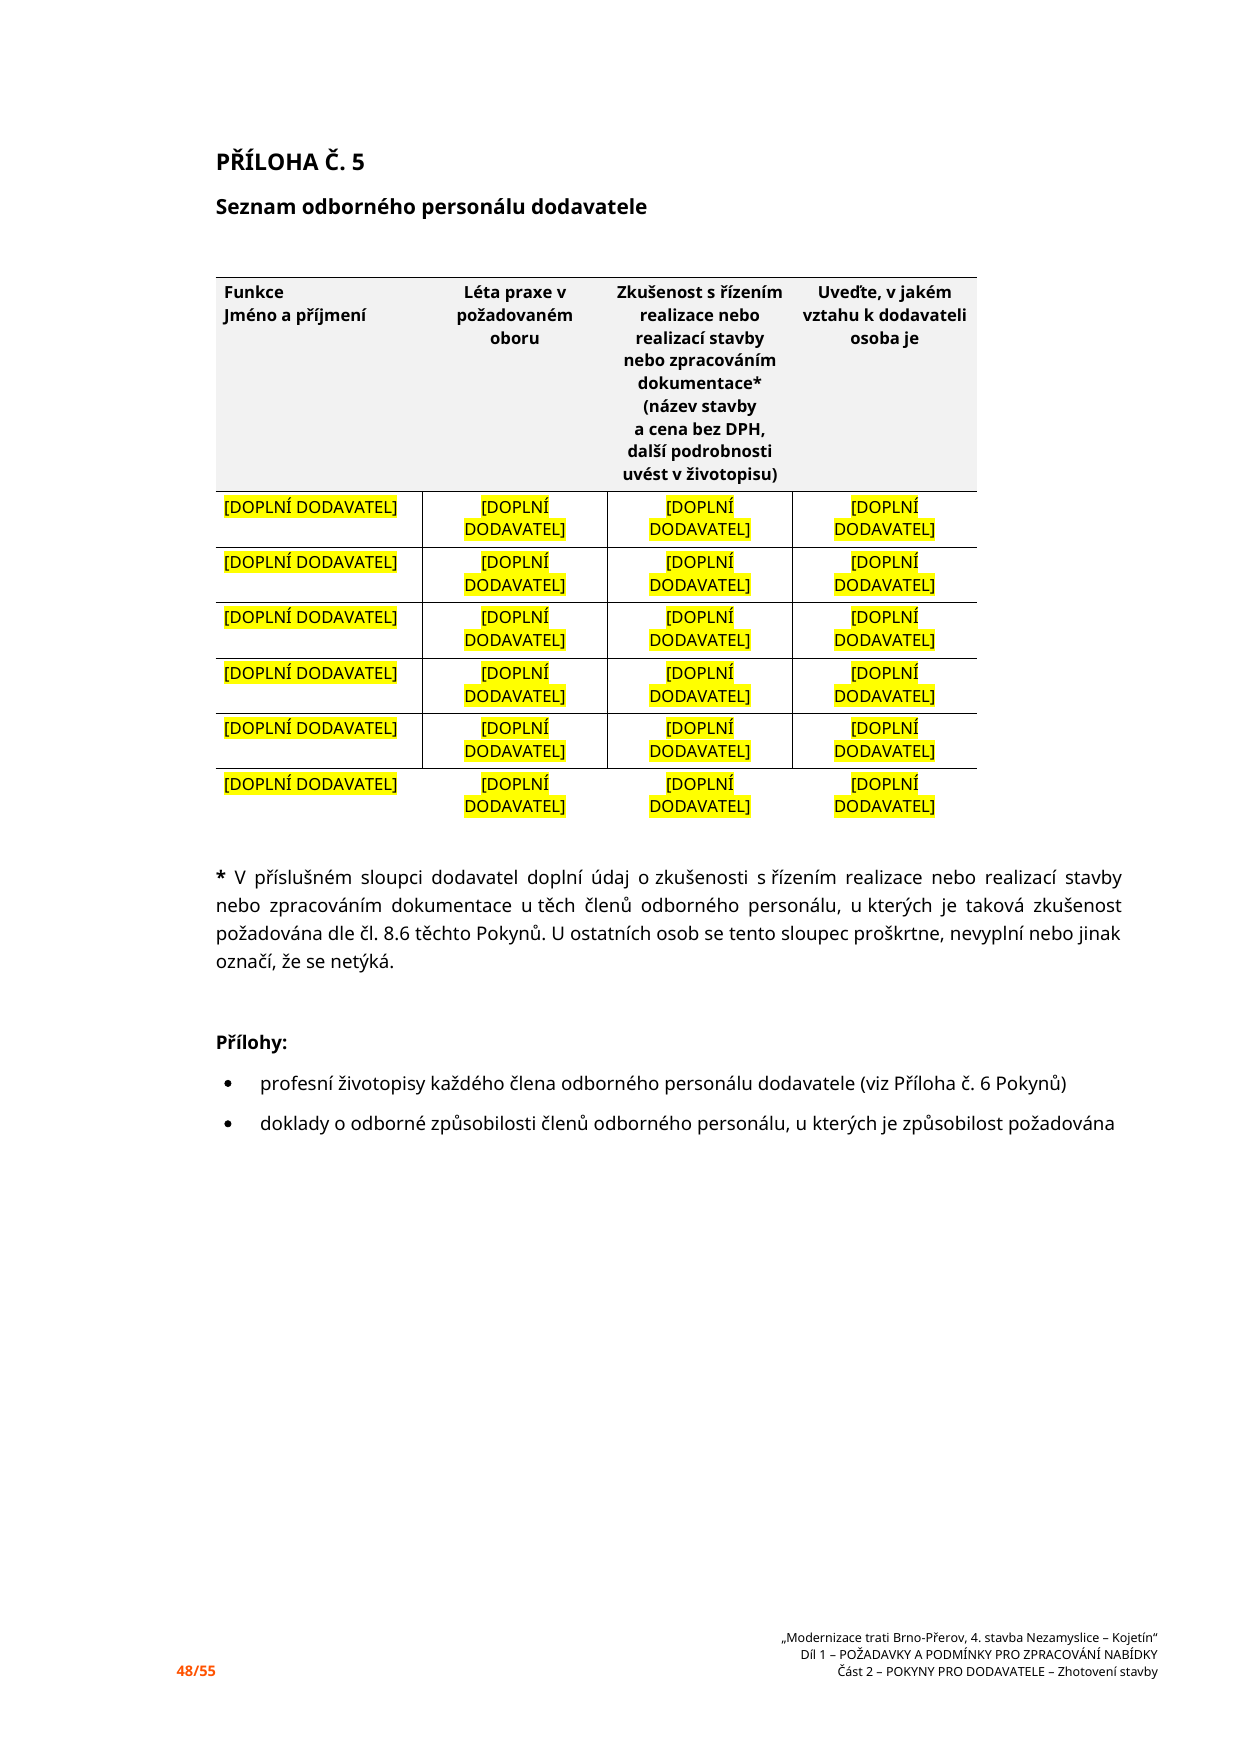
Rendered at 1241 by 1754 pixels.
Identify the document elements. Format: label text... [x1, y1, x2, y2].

table_cell [DOPLNÍ DODAVATEL] [423, 714, 607, 768]
table_cell [DOPLNÍ DODAVATEL] [793, 603, 977, 657]
table_cell [DOPLNÍ DODAVATEL] [216, 492, 422, 547]
table_cell [DOPLNÍ DODAVATEL] [216, 769, 422, 824]
table_cell [DOPLNÍ DODAVATEL] [607, 769, 792, 824]
table_cell [DOPLNÍ DODAVATEL] [216, 714, 422, 768]
table_cell [DOPLNÍ DODAVATEL] [423, 492, 607, 547]
table_header Uveďte, v jakém vztahu k dodavateli osoba je [792, 278, 977, 491]
text Přílohy: [216, 1029, 1122, 1055]
table_cell [DOPLNÍ DODAVATEL] [216, 603, 422, 657]
text profesní životopisy každého člena odborného personálu dodavatele (viz Příloha č. 6 Pokynů) [224, 1070, 1122, 1095]
table_cell [DOPLNÍ DODAVATEL] [608, 548, 792, 602]
table_cell [DOPLNÍ DODAVATEL] [608, 603, 792, 657]
text Příloha č. 5 [216, 146, 1122, 177]
table_cell [DOPLNÍ DODAVATEL] [793, 492, 977, 547]
text doklady o odborné způsobilosti členů odborného personálu, u kterých je způsobilost požadována [224, 1110, 1122, 1136]
table_cell [DOPLNÍ DODAVATEL] [793, 714, 977, 768]
table_cell [DOPLNÍ DODAVATEL] [793, 548, 977, 602]
table_cell [DOPLNÍ DODAVATEL] [423, 548, 607, 602]
table_cell [DOPLNÍ DODAVATEL] [792, 769, 977, 824]
table_cell [DOPLNÍ DODAVATEL] [423, 659, 607, 713]
table_cell [DOPLNÍ DODAVATEL] [793, 659, 977, 713]
table_cell [DOPLNÍ DODAVATEL] [216, 659, 422, 713]
table_cell [DOPLNÍ DODAVATEL] [422, 769, 607, 824]
table_header Zkušenost s řízením realizace nebo realizací stavby nebo zpracováním dokumentace* (název stavby a cena bez DPH, další podrobnosti uvést v životopisu) [607, 278, 792, 491]
table_cell [DOPLNÍ DODAVATEL] [608, 714, 792, 768]
table_header Funkce Jméno a příjmení [216, 278, 422, 491]
table_cell [DOPLNÍ DODAVATEL] [608, 492, 792, 547]
text Seznam odborného personálu dodavatele [216, 192, 1122, 221]
table_header Léta praxe v požadovaném oboru [422, 278, 607, 491]
table_cell [DOPLNÍ DODAVATEL] [216, 548, 422, 602]
table_cell [DOPLNÍ DODAVATEL] [608, 659, 792, 713]
text * V příslušném sloupci dodavatel doplní údaj o zkušenosti s řízením realizace nebo realizací stavby nebo zpracováním dokumentace u těch členů odborného personálu, u kterých je taková zkušenost požadována dle čl. 8.6 těchto Pokynů. U ostatních osob se tento sloupec proškrtne, nevyplní nebo jinak označí, že se netýká. [216, 864, 1122, 974]
table_cell [DOPLNÍ DODAVATEL] [423, 603, 607, 657]
